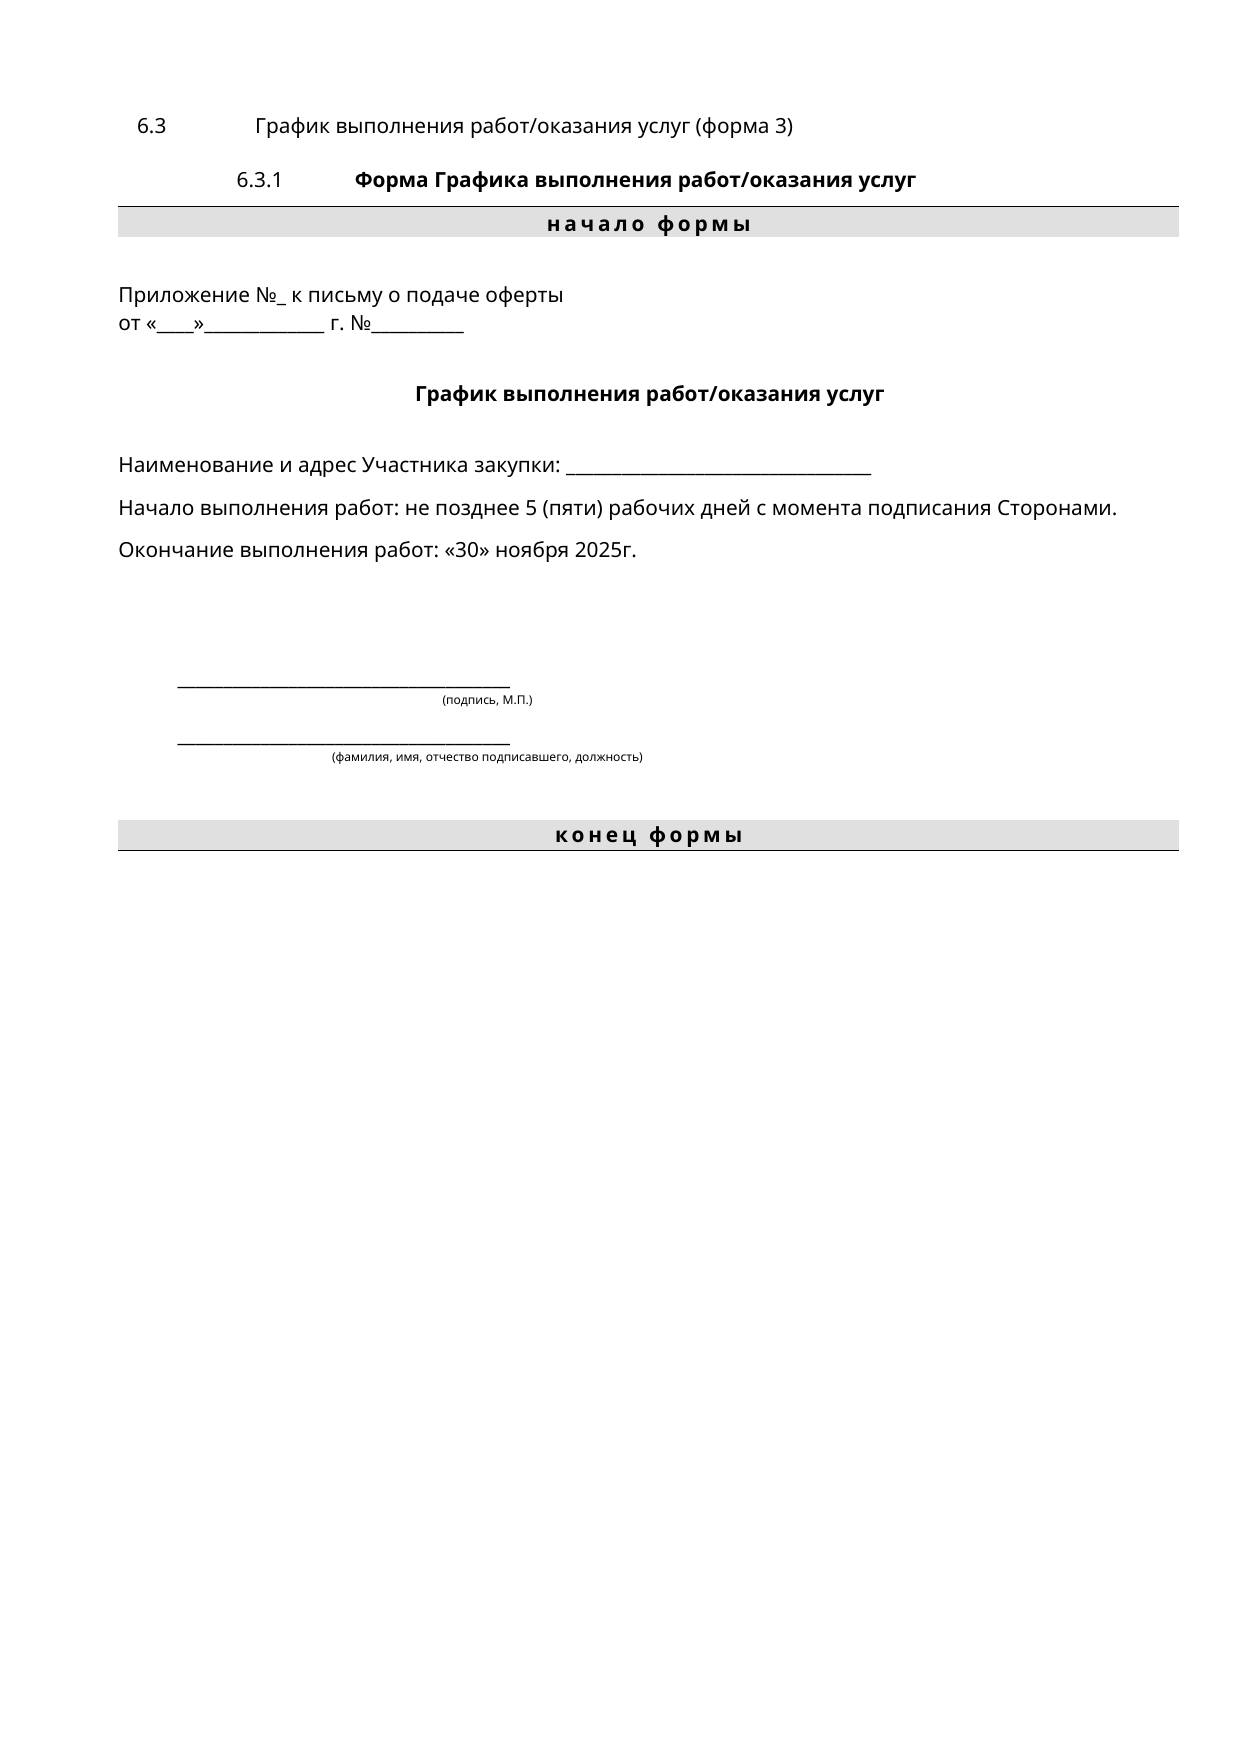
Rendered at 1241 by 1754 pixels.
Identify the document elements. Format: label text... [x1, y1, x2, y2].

text конец формы [118, 820, 1179, 850]
text начало формы [118, 207, 1179, 237]
text (подпись, М.П.) [118, 692, 797, 720]
text (фамилия, имя, отчество подписавшего, должность) [118, 749, 797, 777]
subtitle График выполнения работ/оказания услуг (форма 3) [137, 111, 1181, 140]
text График выполнения работ/оказания услуг [118, 379, 1181, 408]
text Наименование и адрес Участника закупки: _________________________________ [118, 450, 1181, 479]
text Приложение №_ к письму о подаче оферты от «____»_____________ г. №__________ [118, 280, 1181, 337]
text ____________________________________ [118, 720, 1181, 749]
text Окончание выполнения работ: «30» ноября 2025г. [118, 536, 1181, 564]
text Начало выполнения работ: не позднее 5 (пяти) рабочих дней с момента подписания Сторонами. [118, 493, 1181, 521]
list Форма Графика выполнения работ/оказания услуг [236, 165, 1181, 193]
text ____________________________________ [118, 663, 1181, 692]
